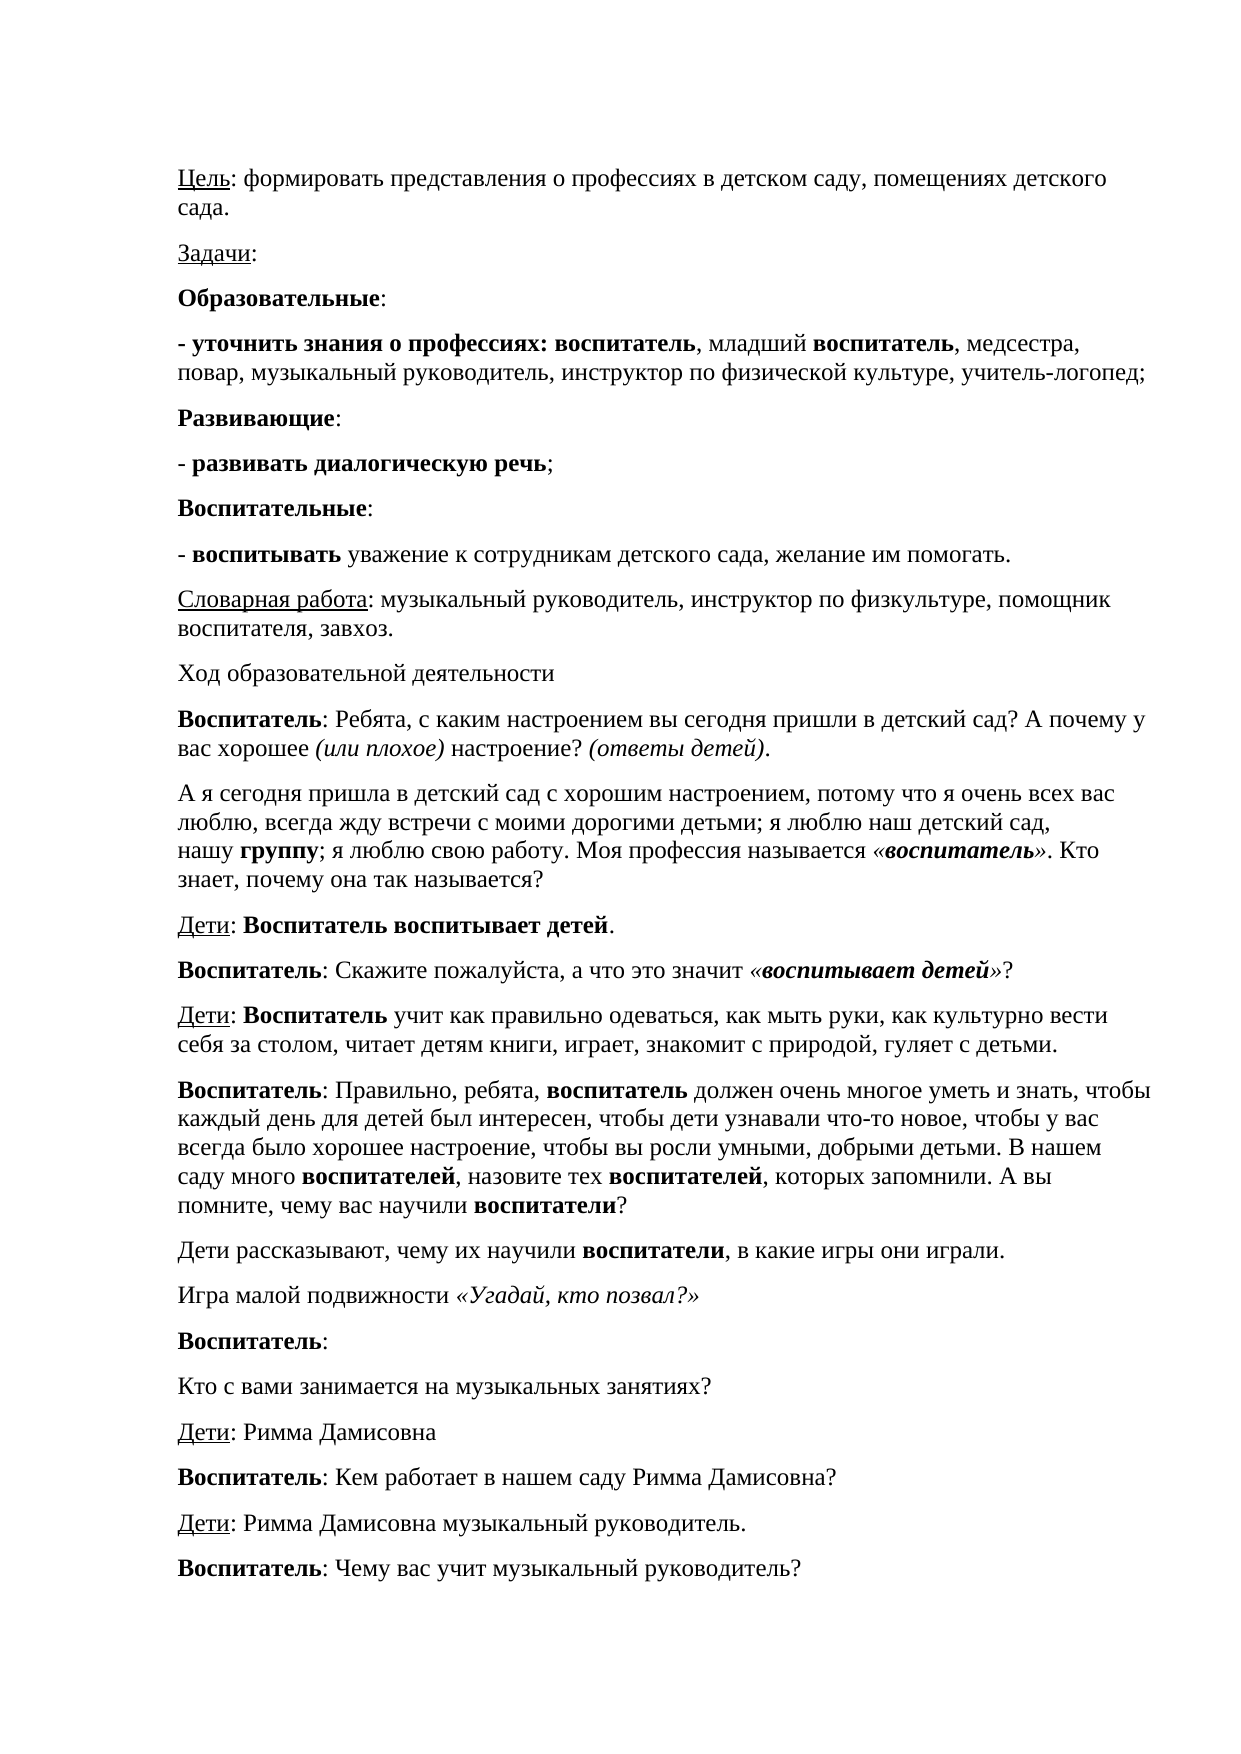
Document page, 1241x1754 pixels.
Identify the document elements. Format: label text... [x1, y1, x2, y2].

text Кто с вами занимается на музыкальных занятиях? [177, 1371, 1152, 1400]
text Воспитатель: [177, 1326, 1152, 1355]
text Дети: Воспитатель воспитывает детей. [177, 910, 1152, 938]
text Ход образовательной деятельности [177, 658, 1152, 687]
text Воспитатель: Кем работает в нашем саду Римма Дамисовна? [177, 1462, 1152, 1491]
text Словарная работа: музыкальный руководитель, инструктор по физкультуре, помощник воспитателя, завхоз. [177, 584, 1152, 642]
text Воспитатель: Правильно, ребята, воспитатель должен очень многое уметь и знать, чтобы каждый день для детей был интересен, чтобы дети узнавали что-то новое, чтобы у вас всегда было хорошее настроение, чтобы вы росли умными, добрыми детьми. В нашем саду много воспитателей, назовите тех воспитателей, которых запомнили. А вы помните, чему вас научили воспитатели? [177, 1075, 1152, 1218]
text Образовательные: [177, 283, 1152, 312]
text Дети рассказывают, чему их научили воспитатели, в какие игры они играли. [177, 1235, 1152, 1264]
text Цель: формировать представления о профессиях в детском саду, помещениях детского сада. [177, 163, 1152, 221]
text - воспитывать уважение к сотрудникам детского сада, желание им помогать. [177, 539, 1152, 568]
text Воспитатель: Ребята, с каким настроением вы сегодня пришли в детский сад? А почему у вас хорошее (или плохое) настроение? (ответы детей). [177, 704, 1152, 761]
text Дети: Воспитатель учит как правильно одеваться, как мыть руки, как культурно вести себя за столом, читает детям книги, играет, знакомит с природой, гуляет с детьми. [177, 1001, 1152, 1058]
text Воспитатель: Скажите пожалуйста, а что это значит «воспитывает детей»? [177, 955, 1152, 984]
text Дети: Римма Дамисовна [177, 1417, 1152, 1446]
text Дети: Римма Дамисовна музыкальный руководитель. [177, 1508, 1152, 1536]
text Задачи: [177, 238, 1152, 266]
text Игра малой подвижности «Угадай, кто позвал?» [177, 1281, 1152, 1309]
text - развивать диалогическую речь; [177, 448, 1152, 477]
text - уточнить знания о профессиях: воспитатель, младший воспитатель, медсестра, повар, музыкальный руководитель, инструктор по физической культуре, учитель-логопед; [177, 328, 1152, 386]
text Воспитатель: Чему вас учит музыкальный руководитель? [177, 1553, 1152, 1582]
text Развивающие: [177, 403, 1152, 431]
text Воспитательные: [177, 493, 1152, 522]
text А я сегодня пришла в детский сад с хорошим настроением, потому что я очень всех вас люблю, всегда жду встречи с моими дорогими детьми; я люблю наш детский сад, нашу группу; я люблю свою работу. Моя профессия называется «воспитатель». Кто знает, почему она так называется? [177, 778, 1152, 893]
